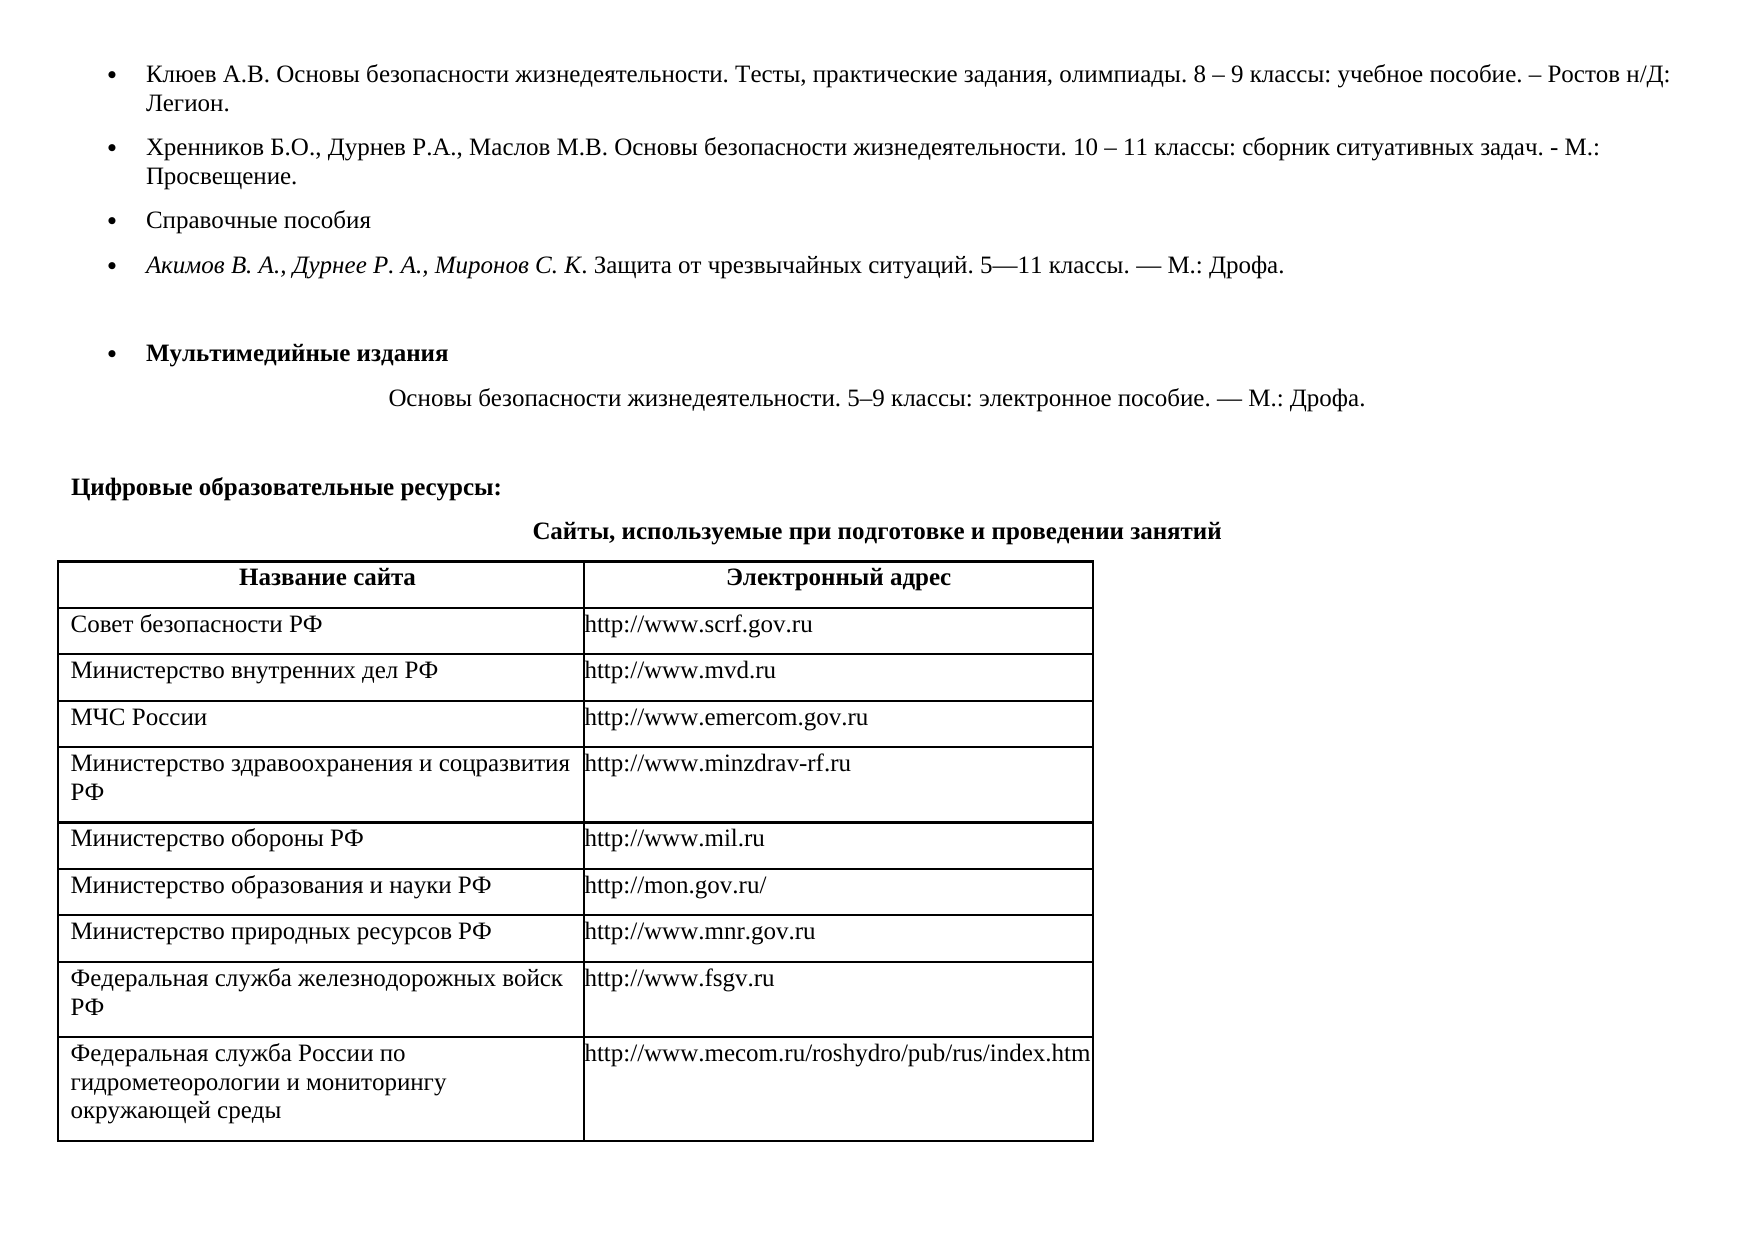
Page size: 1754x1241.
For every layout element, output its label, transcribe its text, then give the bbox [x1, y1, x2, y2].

list Хренников Б.О., Дурнев Р.А., Маслов М.В. Основы безопасности жизнедеятельности. 10 – 11 классы: сборник ситуативных задач. - М.: Просвещение. [108, 132, 1683, 190]
table_cell Министерство образования и науки РФ [59, 870, 583, 914]
table_cell МЧС России [59, 702, 583, 746]
text Сайты, используемые при подготовке и проведении занятий [71, 516, 1683, 545]
table_cell http://www.scrf.gov.ru [585, 609, 1092, 653]
text Основы безопасности жизнедеятельности. 5–9 классы: электронное пособие. — М.: Дрофа. [71, 383, 1683, 412]
list Мультимедийные издания [108, 338, 1683, 367]
table_cell http://www.mecom.ru/roshydro/pub/rus/index.htm [585, 1038, 1092, 1140]
table_cell Совет безопасности РФ [59, 609, 583, 653]
list Справочные пособия [108, 205, 1683, 234]
table_cell Министерство здравоохранения и соцразвития РФ [59, 748, 583, 821]
table_cell Министерство природных ресурсов РФ [59, 916, 583, 961]
table_cell http://www.minzdrav-rf.ru [585, 748, 1092, 821]
table_header Название сайта [59, 563, 583, 607]
table_header Электронный адрес [585, 563, 1092, 607]
table_cell http://mon.gov.ru/ [585, 870, 1092, 914]
table_cell Федеральная служба железнодорожных войск РФ [59, 963, 583, 1036]
table_cell http://www.mnr.gov.ru [585, 916, 1092, 961]
list Акимов В. А., Дурнее Р. А., Миронов С. К. Защита от чрезвычайных ситуаций. 5—11 классы. — М.: Дрофа. [108, 250, 1683, 278]
text Цифровые образовательные ресурсы: [71, 472, 1683, 500]
table_cell Федеральная служба России по гидрометеорологии и мониторингу окружающей среды [59, 1038, 583, 1140]
table_cell Министерство обороны РФ [59, 824, 583, 868]
table_cell http://www.fsgv.ru [585, 963, 1092, 1036]
list Клюев А.В. Основы безопасности жизнедеятельности. Тесты, практические задания, олимпиады. 8 – 9 классы: учебное пособие. – Ростов н/Д: Легион. [108, 59, 1683, 117]
table_cell http://www.mvd.ru [585, 655, 1092, 700]
table_cell http://www.mil.ru [585, 824, 1092, 868]
table_cell http://www.emercom.gov.ru [585, 702, 1092, 746]
table_cell Министерство внутренних дел РФ [59, 655, 583, 700]
